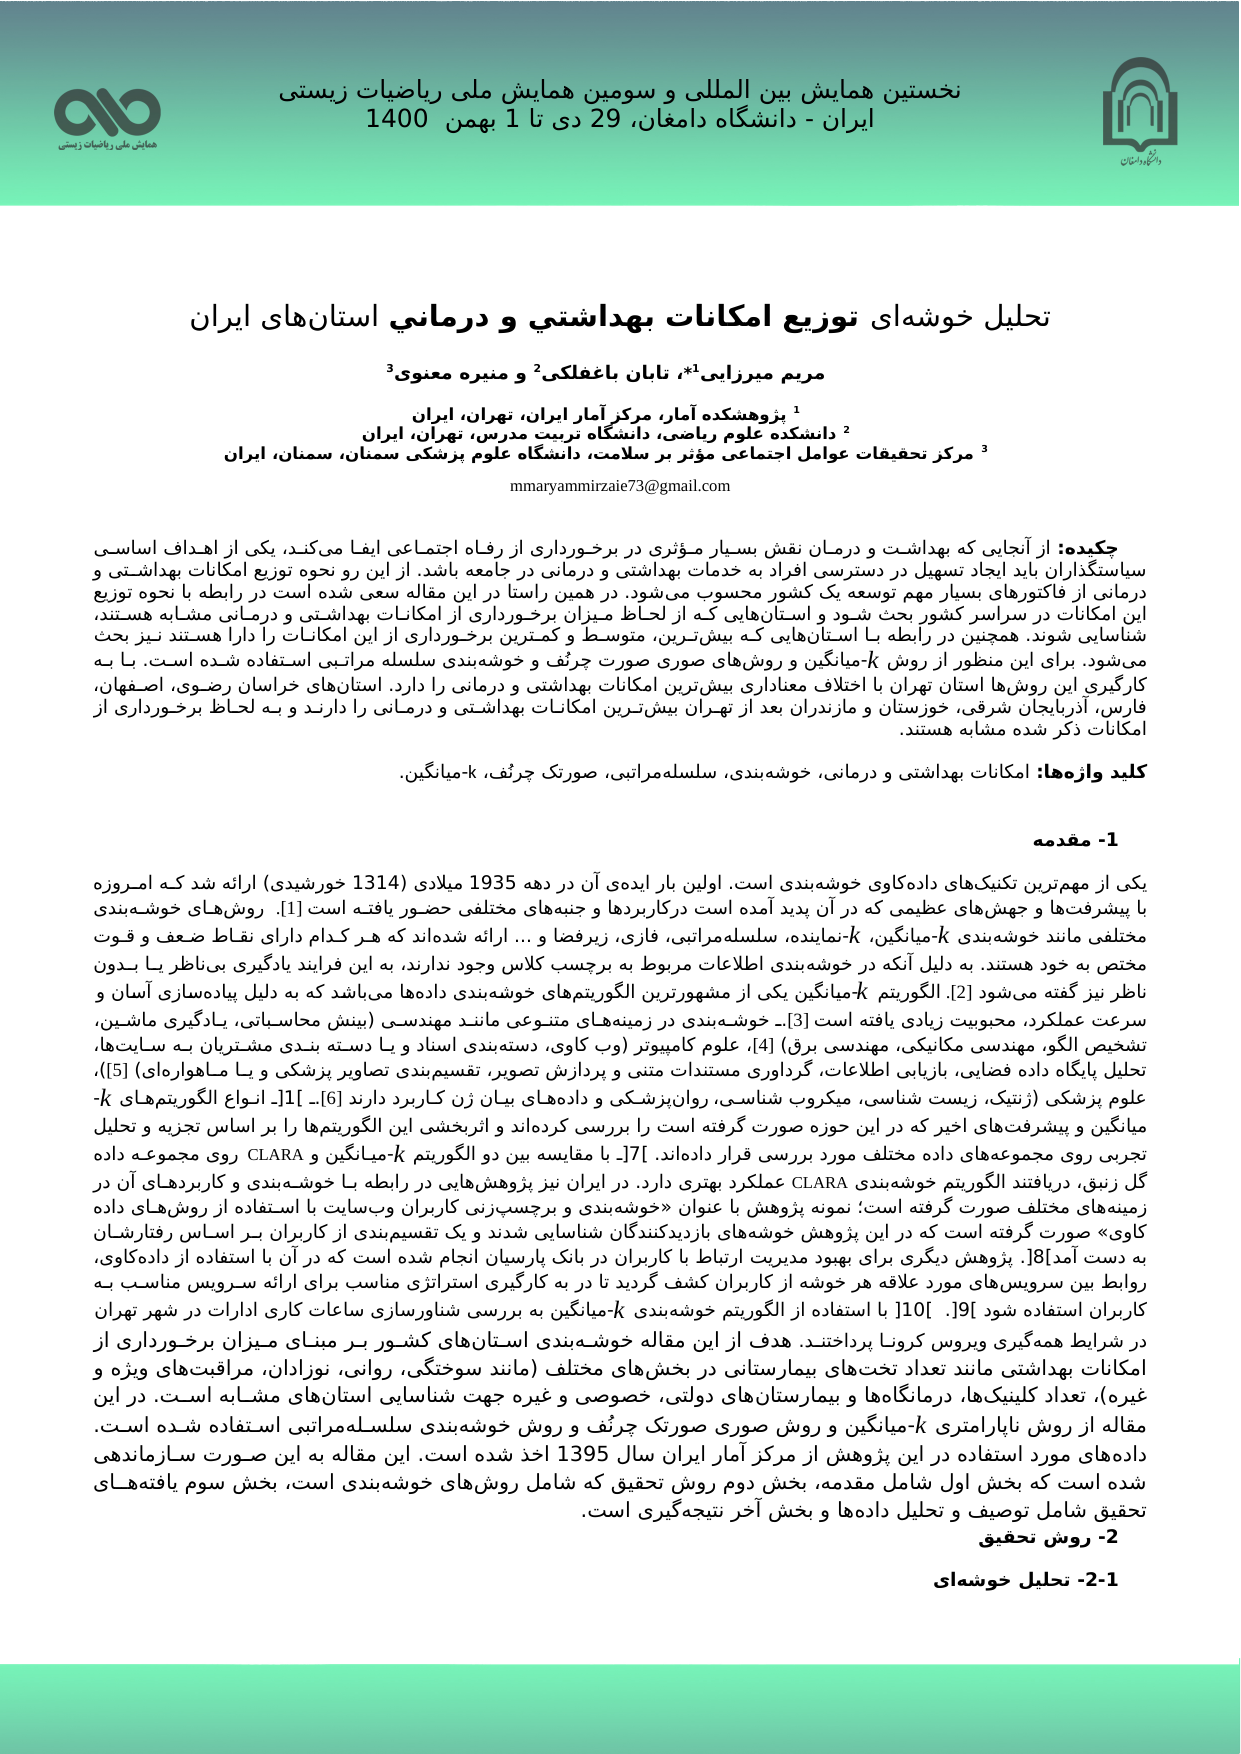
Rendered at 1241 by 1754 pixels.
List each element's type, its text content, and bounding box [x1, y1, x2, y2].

text mmaryammirzaie73@gmail.com [93, 475, 1147, 494]
text کلید واژه‌ها: امکانات بهداشتی و درمانی، خوشه‌بندی، سلسله‌مراتبی، صورتک چرنُف، k-میانگین. [93, 760, 1147, 783]
text چکیده: از آنجایی که بهداشت و درمان نقش بسیار مؤثری در برخورداری از رفاه اجتماعی ایفا می‌کند، یکی از اهداف اساسی سیاستگذاران باید ایجاد تسهیل در دسترسی افراد به خدمات بهداشتی و درمانی در جامعه باشد. از این رو نحوه‌ توزیع امکانات بهداشتی و درمانی از فاکتورهای بسیار مهم توسعه یک کشور محسوب می‌شود. در همین راستا در این مقاله سعی شده است در رابطه با نحوه توزیع این امکانات در سراسر کشور بحث شود و استان‌هایی که از لحاظ میزان برخورداری از امکانات بهداشتی و درمانی مشابه هستند، شناسایی شوند. همچنین در رابطه با استان‌هایی که بیش‌ترین، متوسط و کمترین برخورداری از این امکانات را دارا هستند نیز بحث می‌شود. برای این منظور از روش -میانگین و روش‌های صوری صورت چرنُف و خوشه‌بندی سلسله مراتبی استفاده شده است. با به کارگیری این روش‌ها استان تهران با اختلاف معناداری بیش‌ترین امکانات بهداشتی و درمانی را دارد. استان‌های خراسان رضوی، اصفهان، فارس، آذربایجان شرقی، خوزستان و مازندران بعد از تهران بیش‌ترین امکانات بهداشتی و درمانی را دارند و به لحاظ برخورداری از امکانات ذکر شده مشابه هستند. [93, 537, 1147, 739]
picture [0, 1, 1241, 1754]
text 1- مقدمه [639, 829, 1147, 851]
title تحلیل خوشه‌ای توزيع امكانات بهداشتي و درماني استان‌های ایران [93, 299, 389, 333]
text مریم میرزایی1*، تابان باغفلکی2 و منیره معنوی3 [93, 362, 1147, 384]
title تحلیل خوشه‌ای توزيع امكانات بهداشتي و درماني استان‌های ایران [870, 299, 1147, 333]
text 2- روش تحقیق [93, 1526, 1147, 1548]
text یکی از مهم‌ترین تکنیک‌های داده‌کاوی خوشه‌بندی است. اولین بار ایده‌ی آن در دهه 1935 میلادی (1314 خورشیدی) ارائه شد که امروزه با پیشرفت‌ها و جهش‌های عظیمی که در آن پدید آمده است درکاربردها و جنبه‌های مختلفی حضور یافته است [1]. روش‌های خوشه‌بندی مختلفی مانند خوشه‌بندی -میانگین، -نماینده، سلسله‌مراتبی، فازی، زیرفضا و ... ارائه شده‌اند که هر کدام دارای نقاط ضعف و قوت مختص به خود هستند. به دلیل آنکه در خوشه‌بندی اطلاعات مربوط به برچسب کلاس وجود ندارند، به این فرایند یادگیری بی‌ناظر یا بدون ناظر نیز گفته می‌شود [2]. الگوریتم -میانگین یکی از مشهورترین الگوریتم‌های خوشه‌بندی داده‌ها می‌باشد که به دلیل پیاده‌سازی آسان و سرعت عملکرد، محبوبیت زیادی یافته است [3]. خوشه‌بندی در زمینه‌های متنوعی مانند مهندسی (بینش محاسباتی، یادگیری ماشین، تشخیص الگو، مهندسی مکانیکی، مهندسی برق) [4]، علوم کامپیوتر (وب کاوی، دسته‌‌بندی اسناد و یا دسته ‌بندی مشتریان به سایت‌ها، تحلیل پایگاه داده فضایی، بازیابی اطلاعات، گرداوری مستندات متنی و پردازش تصویر، تقسیم‌بندی تصاویر پزشکی و یا ماهواره‌ای) [5])، علوم پزشکی (ژنتیک، زیست شناسی، میکروب شناسی، روان‌پزشکی و داده‌های بیان ژن کاربرد دارند [6]. ]1[ انواع الگوریتم‌های -میانگین و پیشرفت‌های اخیر که در این حوزه صورت گرفته است را بررسی کرده‌اند و اثربخشی این الگوریتم‌ها را بر اساس تجزیه و تحلیل تجربی روی مجموعه‌های داده مختلف مورد بررسی قرار داده‌اند. ]7[ با مقایسه بین دو الگوریتم -میانگین و CLARA روی مجموعه داده گل زنبق، دریافتند الگوریتم خوشه‌بندی CLARA عملکرد بهتری دارد. در ایران نیز پژوهش‌هایی در رابطه با خوشه‌بندی و کاربردهای آن در زمینه‌های مختلف صورت گرفته است؛ نمونه پژوهش با عنوان «خوشه‌بندی و برچسپ‌زنی کاربران وب‌سایت با استفاده از روش‌های داده کاوی» صورت گرفته است که در این پژوهش خوشه‌های بازدیدکنندگان شناسایی شدند و یک تقسیم‌بندی از کاربران بر اساس رفتارشان به دست آمد]8[. پژوهش دیگری برای بهبود مدیریت ارتباط با کاربران در بانک پارسیان انجام شده است‌ که در آن با استفاده از داده‌کاوی، روابط بین سرویس‌های مورد علاقه هر خوشه از کاربران کشف گردید تا در به کارگیری استراتژی مناسب برای ارائه سرویس مناسب به کاربران استفاده شود ]9[. ]10[ با استفاده از الگوریتم خوشه‌بندی -میانگین به بررسی شناورسازی ساعات کاری ادارات در شهر تهران در شرایط همه‌گیری ویروس کرونا پرداختند. هدف از این مقاله خوشه‌بندی استان‌های کشور بر مبنای میزان برخورداری از امکانات بهداشتی مانند تعداد تخت‌های بیمارستانی در بخش‌های مختلف (مانند سوختگی، روانی، نوزادان، مراقبت‌های ویژه و غیره)، تعداد کلینیک‌ها، درمانگاه‌ها و بیمارستان‌های دولتی، خصوصی و غیره جهت شناسایی استان‌های مشابه است. در این مقاله از روش‌ ناپارامتری -میانگین و روش صوری صورتک چرنُف و روش خوشه‌بندی سلسله‌مراتبی استفاده شده است. داده‌های مورد استفاده در این پژوهش از مرکز آمار ایران سال 1395 اخذ شده است. این مقاله به این صورت سازماندهی شده است که بخش اول شامل مقدمه، بخش دوم روش تحقیق که شامل روش‌های خوشه‌بندی است، بخش سوم یافته‌های تحقیق شامل توصیف و تحلیل داده‌ها و بخش آخر نتیجه‌گیری است. [93, 918, 1147, 1522]
text 3 مرکز تحقیقات عوامل اجتماعی مؤثر بر سلامت، دانشگاه علوم پزشکی سمنان، سمنان، ایران [93, 443, 1147, 463]
text 2 دانشکده علوم ریاضی، دانشگاه تربیت مدرس، تهران، ایران [93, 424, 1147, 443]
text 1 پژوهشکده آمار، مرکز آمار ایران، تهران، ایران [93, 405, 1147, 424]
text 2-1- تحلیل خوشه‌ای [93, 1568, 1147, 1590]
